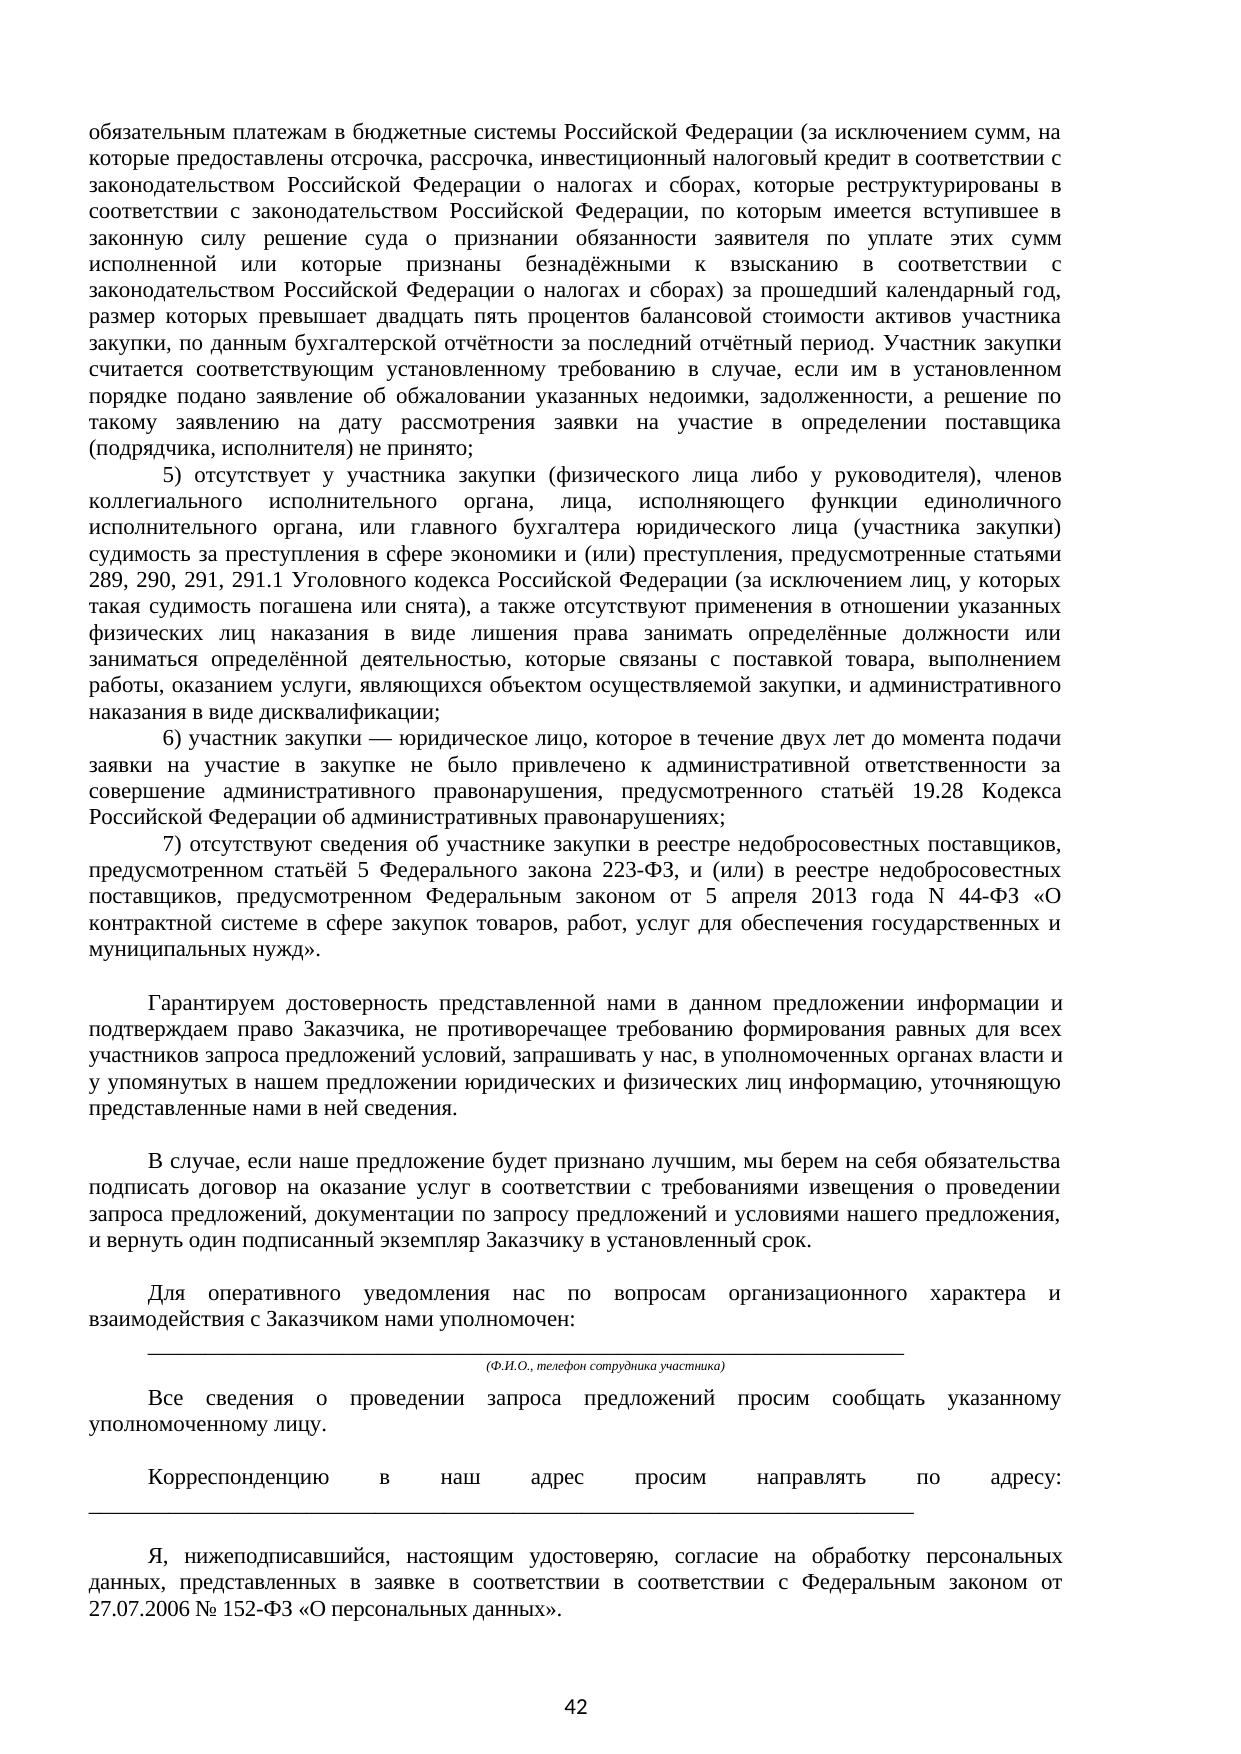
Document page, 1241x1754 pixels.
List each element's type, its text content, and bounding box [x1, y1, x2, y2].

text Я, нижеподписавшийся, настоящим удостоверяю, согласие на обработку персональных данных, представленных в заявке в соответствии в соответствии с Федеральным законом от 27.07.2006 № 152-ФЗ «О персональных данных». [88, 1542, 1063, 1621]
text 6) участник закупки — юридическое лицо, которое в течение двух лет до момента подачи заявки на участие в закупке не было привлечено к административной ответственности за совершение административного правонарушения, предусмотренного статьёй 19.28 Кодекса Российской Федерации об административных правонарушениях; [88, 724, 1063, 830]
text __________________________________________________________________ [88, 1331, 1062, 1358]
text (Ф.И.О., телефон сотрудника участника) [88, 1358, 1063, 1384]
text В случае, если наше предложение будет признано лучшим, мы берем на себя обязательства подписать договор на оказание услуг в соответствии с требованиями извещения о проведении запроса предложений, документации по запросу предложений и условиями нашего предложения, и вернуть один подписанный экземпляр Заказчику в установленный срок. [88, 1147, 1062, 1252]
text 7) отсутствуют сведения об участнике закупки в реестре недобросовестных поставщиков, предусмотренном статьёй 5 Федерального закона 223-ФЗ, и (или) в реестре недобросовестных поставщиков, предусмотренном Федеральным законом от 5 апреля 2013 года N 44-ФЗ «О контрактной системе в сфере закупок товаров, работ, услуг для обеспечения государственных и муниципальных нужд». [88, 830, 1063, 961]
text Все сведения о проведении запроса предложений просим сообщать указанному уполномоченному лицу. [88, 1384, 1063, 1437]
text Корреспонденцию в наш адрес просим направлять по адресу: ________________________________________________________________________ [88, 1463, 1063, 1516]
text Гарантируем достоверность представленной нами в данном предложении информации и подтверждаем право Заказчика, не противоречащее требованию формирования равных для всех участников запроса предложений условий, запрашивать у нас, в уполномоченных органах власти и у упомянутых в нашем предложении юридических и физических лиц информацию, уточняющую представленные нами в ней сведения. [88, 989, 1063, 1121]
text Для оперативного уведомления нас по вопросам организационного характера и взаимодействия с Заказчиком нами уполномочен: [88, 1279, 1062, 1331]
text 5) отсутствует у участника закупки (физического лица либо у руководителя), членов коллегиального исполнительного органа, лица, исполняющего функции единоличного исполнительного органа, или главного бухгалтера юридического лица (участника закупки) судимость за преступления в сфере экономики и (или) преступления, предусмотренные статьями 289, 290, 291, 291.1 Уголовного кодекса Российской Федерации (за исключением лиц, у которых такая судимость погашена или снята), а также отсутствуют применения в отношении указанных физических лиц наказания в виде лишения права занимать определённые должности или заниматься определённой деятельностью, которые связаны с поставкой товара, выполнением работы, оказанием услуги, являющихся объектом осуществляемой закупки, и административного наказания в виде дисквалификации; [88, 461, 1063, 724]
